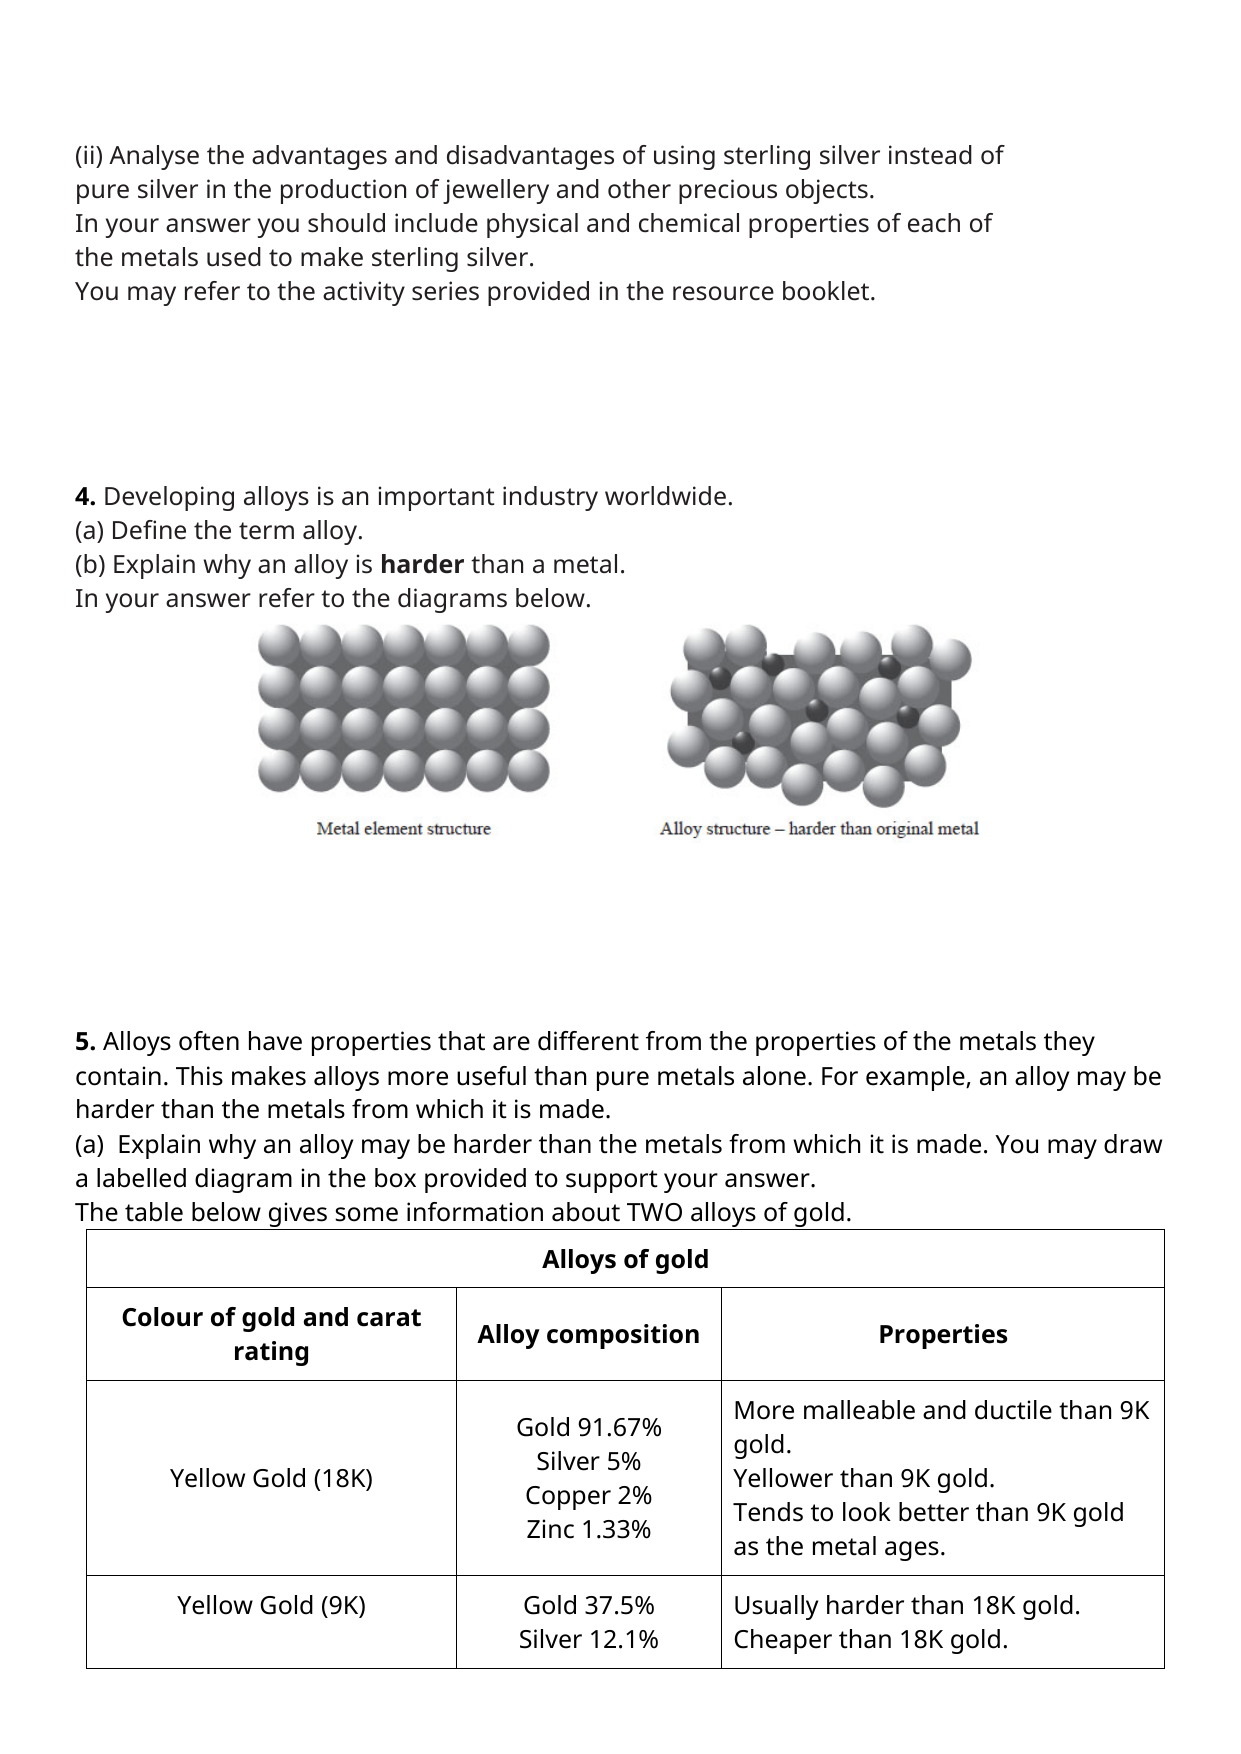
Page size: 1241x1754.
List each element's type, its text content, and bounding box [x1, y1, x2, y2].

text 5. Alloys often have properties that are different from the properties of the metals they contain. This makes alloys more useful than pure metals alone. For example, an alloy may be harder than the metals from which it is made. [75, 1024, 1165, 1126]
table_cell Yellow Gold (18K) [87, 1381, 456, 1575]
text You may refer to the activity series provided in the resource booklet. [75, 274, 1165, 308]
picture [250, 614, 990, 843]
text 4. Developing alloys is an important industry worldwide. [75, 478, 1165, 512]
text (ii) Analyse the advantages and disadvantages of using sterling silver instead of [75, 138, 1165, 172]
text The table below gives some information about TWO alloys of gold. [75, 1194, 1165, 1228]
text the metals used to make sterling silver. [75, 240, 1165, 274]
text (a) Define the term alloy. [75, 512, 1165, 547]
text (b) Explain why an alloy is harder than a metal. [75, 547, 1165, 581]
text In your answer you should include physical and chemical properties of each of [75, 206, 1165, 240]
text In your answer refer to the diagrams below. [75, 581, 1165, 615]
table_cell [722, 1576, 1164, 1667]
text (a) Explain why an alloy may be harder than the metals from which it is made. You may draw a labelled diagram in the box provided to support your answer. [75, 1126, 1165, 1194]
table_cell Gold 91.67% Silver 5% Copper 2% Zinc 1.33% [457, 1381, 721, 1575]
text pure silver in the production of jewellery and other precious objects. [75, 172, 1165, 206]
table_cell More malleable and ductile than 9K gold. Yellower than 9K gold. Tends to look better than 9K gold as the metal ages. [722, 1381, 1164, 1575]
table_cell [457, 1576, 721, 1667]
table_cell Properties [722, 1288, 1164, 1380]
table_cell Colour of gold and carat rating [87, 1288, 456, 1380]
table_header Alloys of gold [87, 1230, 1164, 1287]
table_cell Alloy composition [457, 1288, 721, 1380]
table_cell Yellow Gold (9K) [87, 1576, 456, 1667]
